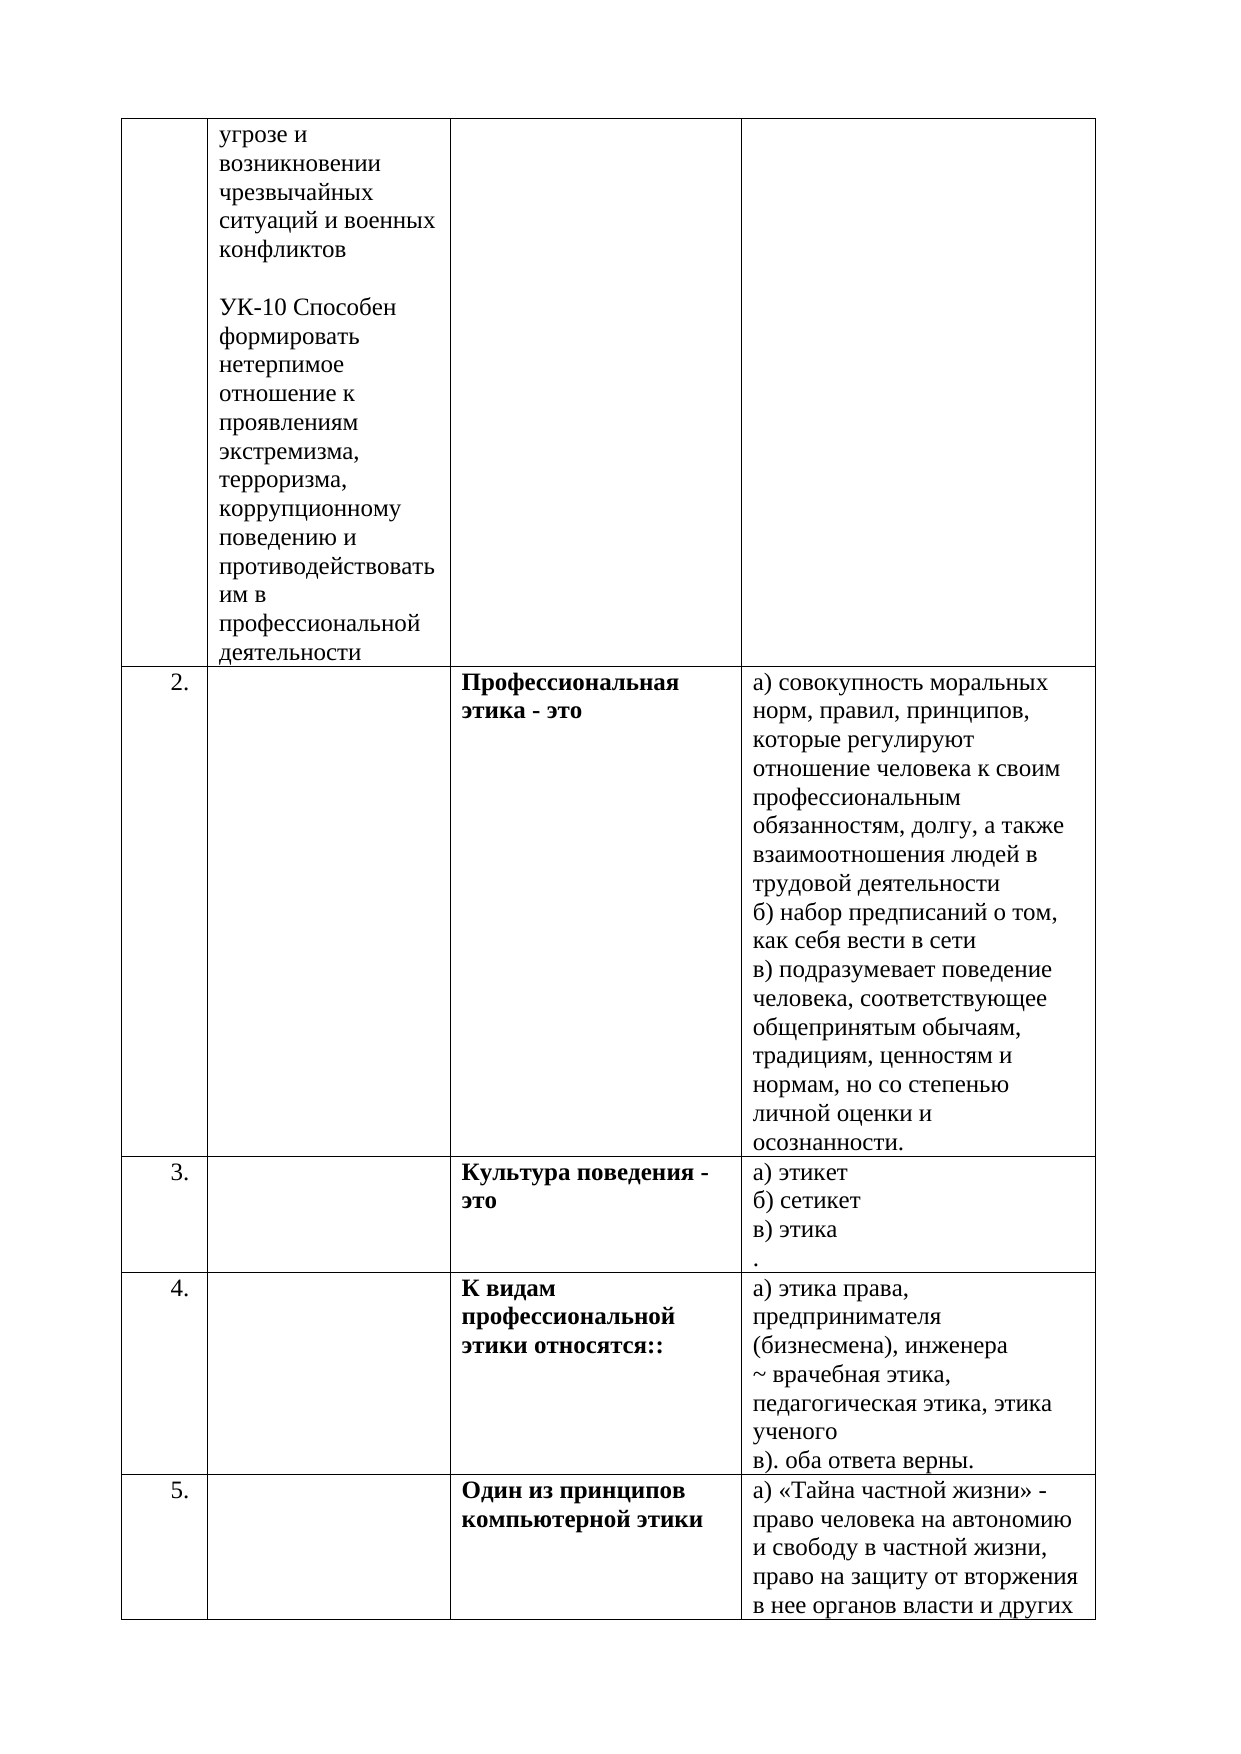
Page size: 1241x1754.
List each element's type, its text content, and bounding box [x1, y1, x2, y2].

table_cell а) совокупность моральных норм, правил, принципов, которые регулируют отношение человека к своим профессиональным обязанностям, долгу, а также взаимоотношения людей в трудовой деятельности б) набор предписаний о том, как себя вести в сети в) подразумевает поведение человека, соответствующее общепринятым обычаям, традициям, ценностям и нормам, но со степенью личной оценки и осознанности. [742, 667, 1095, 1156]
table_cell [122, 1273, 207, 1474]
table_cell [208, 667, 450, 1156]
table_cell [742, 119, 1095, 666]
table_cell [122, 119, 207, 666]
table_cell а) этика права, предпринимателя (бизнесмена), инженера ~ врачебная этика, педагогическая этика, этика ученого в). оба ответа верны. [742, 1273, 1095, 1474]
table_cell Культура поведения - это [451, 1157, 741, 1272]
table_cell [451, 119, 741, 666]
table_cell Профессиональная этика - это [451, 667, 741, 1156]
table_cell [208, 1475, 450, 1619]
table_cell [208, 1273, 450, 1474]
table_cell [208, 119, 450, 666]
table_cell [451, 1475, 741, 1619]
table_cell К видам профессиональной этики относятся:: [451, 1273, 741, 1474]
table_cell [208, 1157, 450, 1272]
table_cell [122, 667, 207, 1156]
table_cell [122, 1157, 207, 1272]
table_cell а) этикет б) сетикет в) этика . [742, 1157, 1095, 1272]
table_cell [742, 1475, 1095, 1619]
table_cell [122, 1475, 207, 1619]
